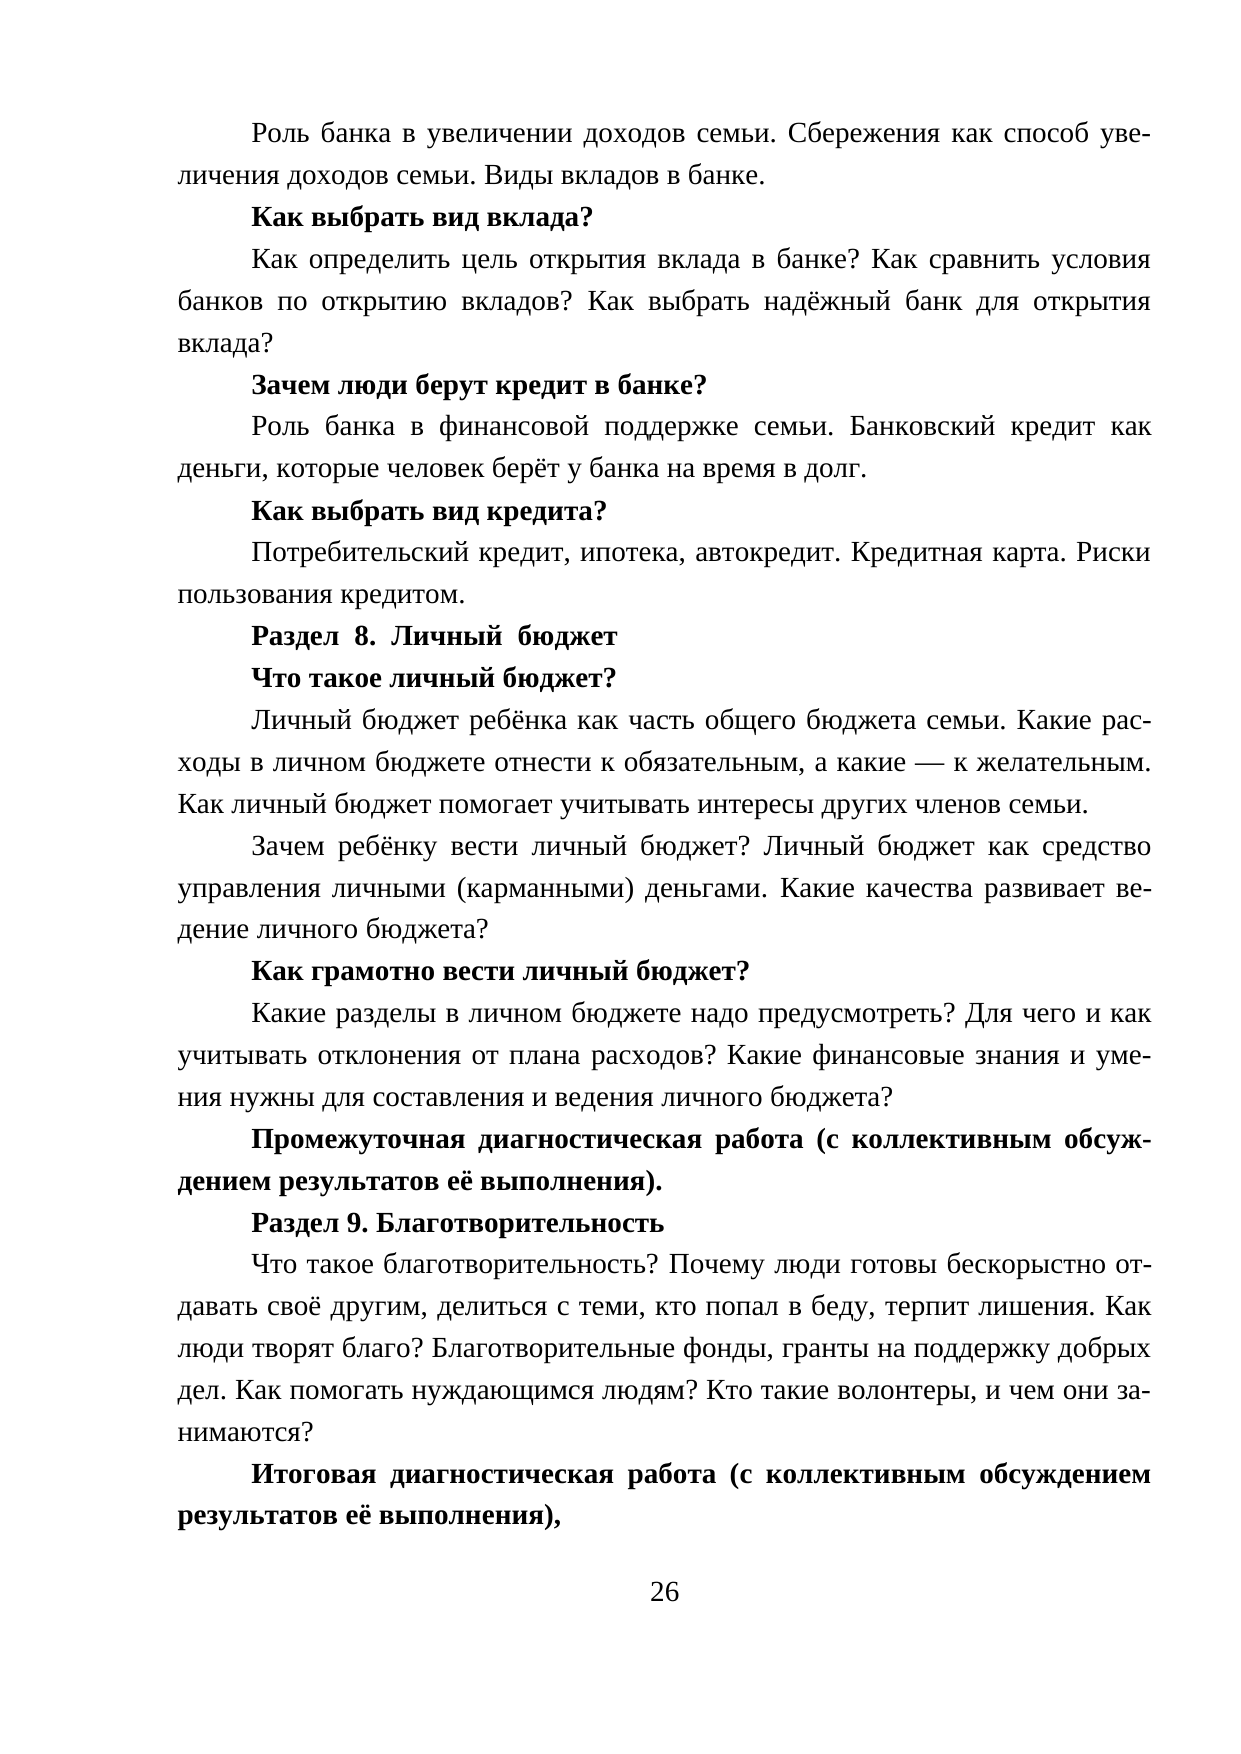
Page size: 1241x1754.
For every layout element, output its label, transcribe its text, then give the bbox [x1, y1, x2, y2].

text Зачем ребёнку вести личный бюджет? Личный бюджет как средство управления личными (карманными) деньгами. Какие качества развивает ве- дение личного бюджета? [177, 828, 1153, 945]
text Раздел 9. Благотворительность [251, 1205, 1176, 1238]
text Какие разделы в личном бюджете надо предусмотреть? Для чего и как учитывать отклонения от плана расходов? Какие финансовые знания и уме- ния нужны для составления и ведения личного бюджета? [177, 995, 1152, 1112]
text Как определить цель открытия вклада в банке? Как сравнить условия банков по открытию вкладов? Как выбрать надёжный банк для открытия вклада? [177, 241, 1152, 358]
text Личный бюджет ребёнка как часть общего бюджета семьи. Какие рас- ходы в личном бюджете отнести к обязательным, а какие — к желательным. Как личный бюджет помогает учитывать интересы других членов семьи. [177, 702, 1152, 819]
subtitle Раздел 8. Личный бюджет Что такое личный бюджет? [251, 618, 618, 694]
text Роль банка в финансовой поддержке семьи. Банковский кредит как деньги, которые человек берёт у банка на время в долг. [177, 408, 1152, 484]
subtitle Промежуточная диагностическая работа (с коллективным обсуж- дением результатов её выполнения). [177, 1121, 1152, 1196]
text Что такое благотворительность? Почему люди готовы бескорыстно от- давать своё другим, делиться с теми, кто попал в беду, терпит лишения. Как люди творят благо? Благотворительные фонды, гранты на поддержку добрых дел. Как помогать нуждающимся людям? Кто такие волонтеры, и чем они за- нимаются? [177, 1246, 1152, 1447]
text Роль банка в увеличении доходов семьи. Сбережения как способ уве- личения доходов семьи. Виды вкладов в банке. [177, 115, 1152, 191]
text Потребительский кредит, ипотека, автокредит. Кредитная карта. Риски пользования кредитом. [177, 534, 1151, 609]
subtitle Как грамотно вести личный бюджет? [251, 953, 1176, 987]
subtitle Как выбрать вид кредита? [251, 493, 1176, 526]
subtitle Как выбрать вид вклада? [251, 199, 1176, 233]
subtitle Зачем люди берут кредит в банке? [251, 367, 1176, 401]
subtitle Итоговая диагностическая работа (с коллективным обсуждением результатов её выполнения), [177, 1456, 1152, 1531]
